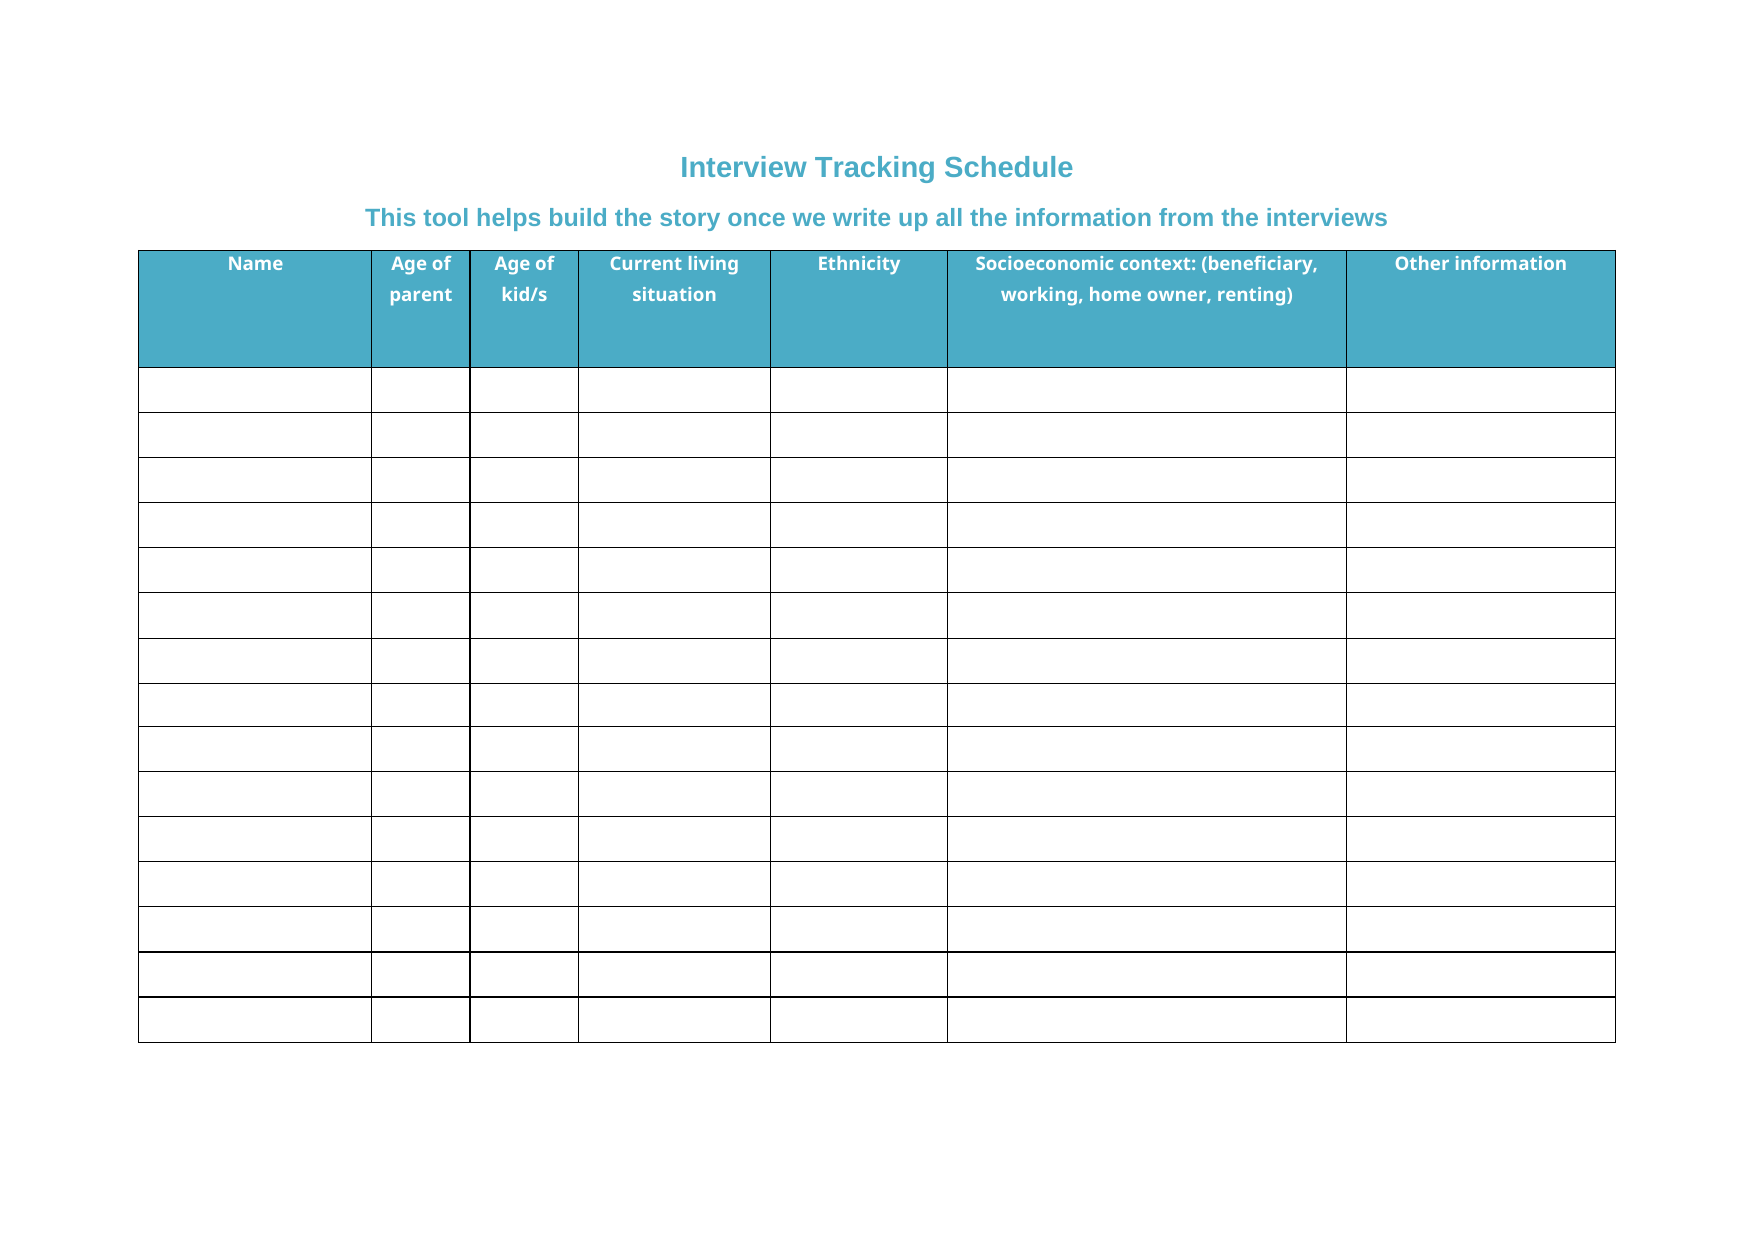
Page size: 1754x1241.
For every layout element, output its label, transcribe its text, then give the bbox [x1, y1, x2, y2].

table_cell [372, 503, 469, 547]
table_cell [1347, 727, 1615, 771]
table_cell [579, 953, 770, 996]
table_cell [948, 953, 1346, 996]
table_cell [771, 953, 947, 996]
table_cell [139, 953, 371, 996]
table_cell [579, 639, 770, 682]
table_cell [948, 639, 1346, 682]
table_cell [139, 639, 371, 682]
table_cell [372, 368, 469, 412]
table_header Current living situation [579, 251, 770, 367]
table_cell [771, 998, 947, 1042]
table_cell [372, 458, 469, 502]
table_cell [471, 503, 578, 547]
table_cell [139, 458, 371, 502]
table_cell [372, 639, 469, 682]
table_cell [1347, 368, 1615, 412]
table_cell [579, 862, 770, 906]
table_cell [771, 368, 947, 412]
table_cell [1347, 458, 1615, 502]
table_cell [1347, 998, 1615, 1042]
table_cell [372, 548, 469, 592]
table_cell [948, 684, 1346, 726]
table_cell [771, 862, 947, 906]
table_cell [139, 817, 371, 861]
table_cell [139, 593, 371, 637]
table_cell [948, 368, 1346, 412]
table_cell [579, 458, 770, 502]
table_cell [579, 503, 770, 547]
table_cell [139, 368, 371, 412]
table_cell [579, 368, 770, 412]
table_cell [372, 593, 469, 637]
table_cell [1347, 953, 1615, 996]
table_cell [771, 817, 947, 861]
table_cell [579, 772, 770, 816]
table_cell [471, 684, 578, 726]
table_cell [139, 772, 371, 816]
table_cell [471, 953, 578, 996]
table_cell [771, 639, 947, 682]
table_cell [372, 413, 469, 457]
table_cell [771, 907, 947, 951]
table_cell [579, 684, 770, 726]
table_cell [372, 684, 469, 726]
table_cell [948, 458, 1346, 502]
table_cell [471, 458, 578, 502]
table_cell [579, 998, 770, 1042]
table_header Other information [1347, 251, 1615, 367]
table_cell [1347, 684, 1615, 726]
table_header Age of kid/s [471, 251, 578, 367]
table_cell [372, 998, 469, 1042]
table_cell [1347, 548, 1615, 592]
table_cell [771, 772, 947, 816]
table_cell [139, 907, 371, 951]
table_cell [471, 413, 578, 457]
table_cell [471, 907, 578, 951]
table_cell [372, 817, 469, 861]
table_cell [372, 727, 469, 771]
table_cell [948, 907, 1346, 951]
table_cell [579, 593, 770, 637]
table_cell [579, 817, 770, 861]
table_cell [579, 413, 770, 457]
table_cell [948, 998, 1346, 1042]
table_cell [471, 862, 578, 906]
table_cell [771, 458, 947, 502]
text This tool helps build the story once we write up all the information from the interviews [150, 203, 1604, 231]
table_cell [372, 953, 469, 996]
table_cell [139, 548, 371, 592]
table_cell [471, 368, 578, 412]
table_cell [948, 413, 1346, 457]
table_cell [1347, 817, 1615, 861]
table_cell [471, 817, 578, 861]
table_cell [471, 639, 578, 682]
text Interview Tracking Schedule [150, 150, 1604, 183]
table_cell [139, 727, 371, 771]
table_header Socioeconomic context: (beneficiary, working, home owner, renting) [948, 251, 1346, 367]
table_cell [139, 684, 371, 726]
table_cell [1347, 772, 1615, 816]
table_header Ethnicity [771, 251, 947, 367]
table_cell [948, 593, 1346, 637]
table_cell [139, 413, 371, 457]
table_cell [948, 727, 1346, 771]
table_cell [139, 862, 371, 906]
table_cell [1347, 907, 1615, 951]
table_cell [1347, 593, 1615, 637]
table_cell [948, 548, 1346, 592]
table_cell [771, 503, 947, 547]
table_cell [471, 593, 578, 637]
table_cell [372, 907, 469, 951]
table_cell [1347, 413, 1615, 457]
table_cell [471, 998, 578, 1042]
table_cell [579, 727, 770, 771]
table_header Age of parent [372, 251, 469, 367]
table_cell [471, 548, 578, 592]
table_cell [771, 413, 947, 457]
table_cell [771, 548, 947, 592]
table_cell [372, 862, 469, 906]
table_cell [771, 727, 947, 771]
table_cell [1347, 862, 1615, 906]
table_cell [139, 998, 371, 1042]
table_cell [1347, 503, 1615, 547]
table_cell [471, 727, 578, 771]
table_cell [579, 907, 770, 951]
table_cell [139, 503, 371, 547]
table_cell [948, 772, 1346, 816]
table_cell [579, 548, 770, 592]
table_header Name [139, 251, 371, 367]
table_cell [1347, 639, 1615, 682]
table_cell [471, 772, 578, 816]
table_cell [771, 593, 947, 637]
table_cell [372, 772, 469, 816]
table_cell [948, 503, 1346, 547]
table_cell [771, 684, 947, 726]
table_cell [948, 817, 1346, 861]
table_cell [948, 862, 1346, 906]
